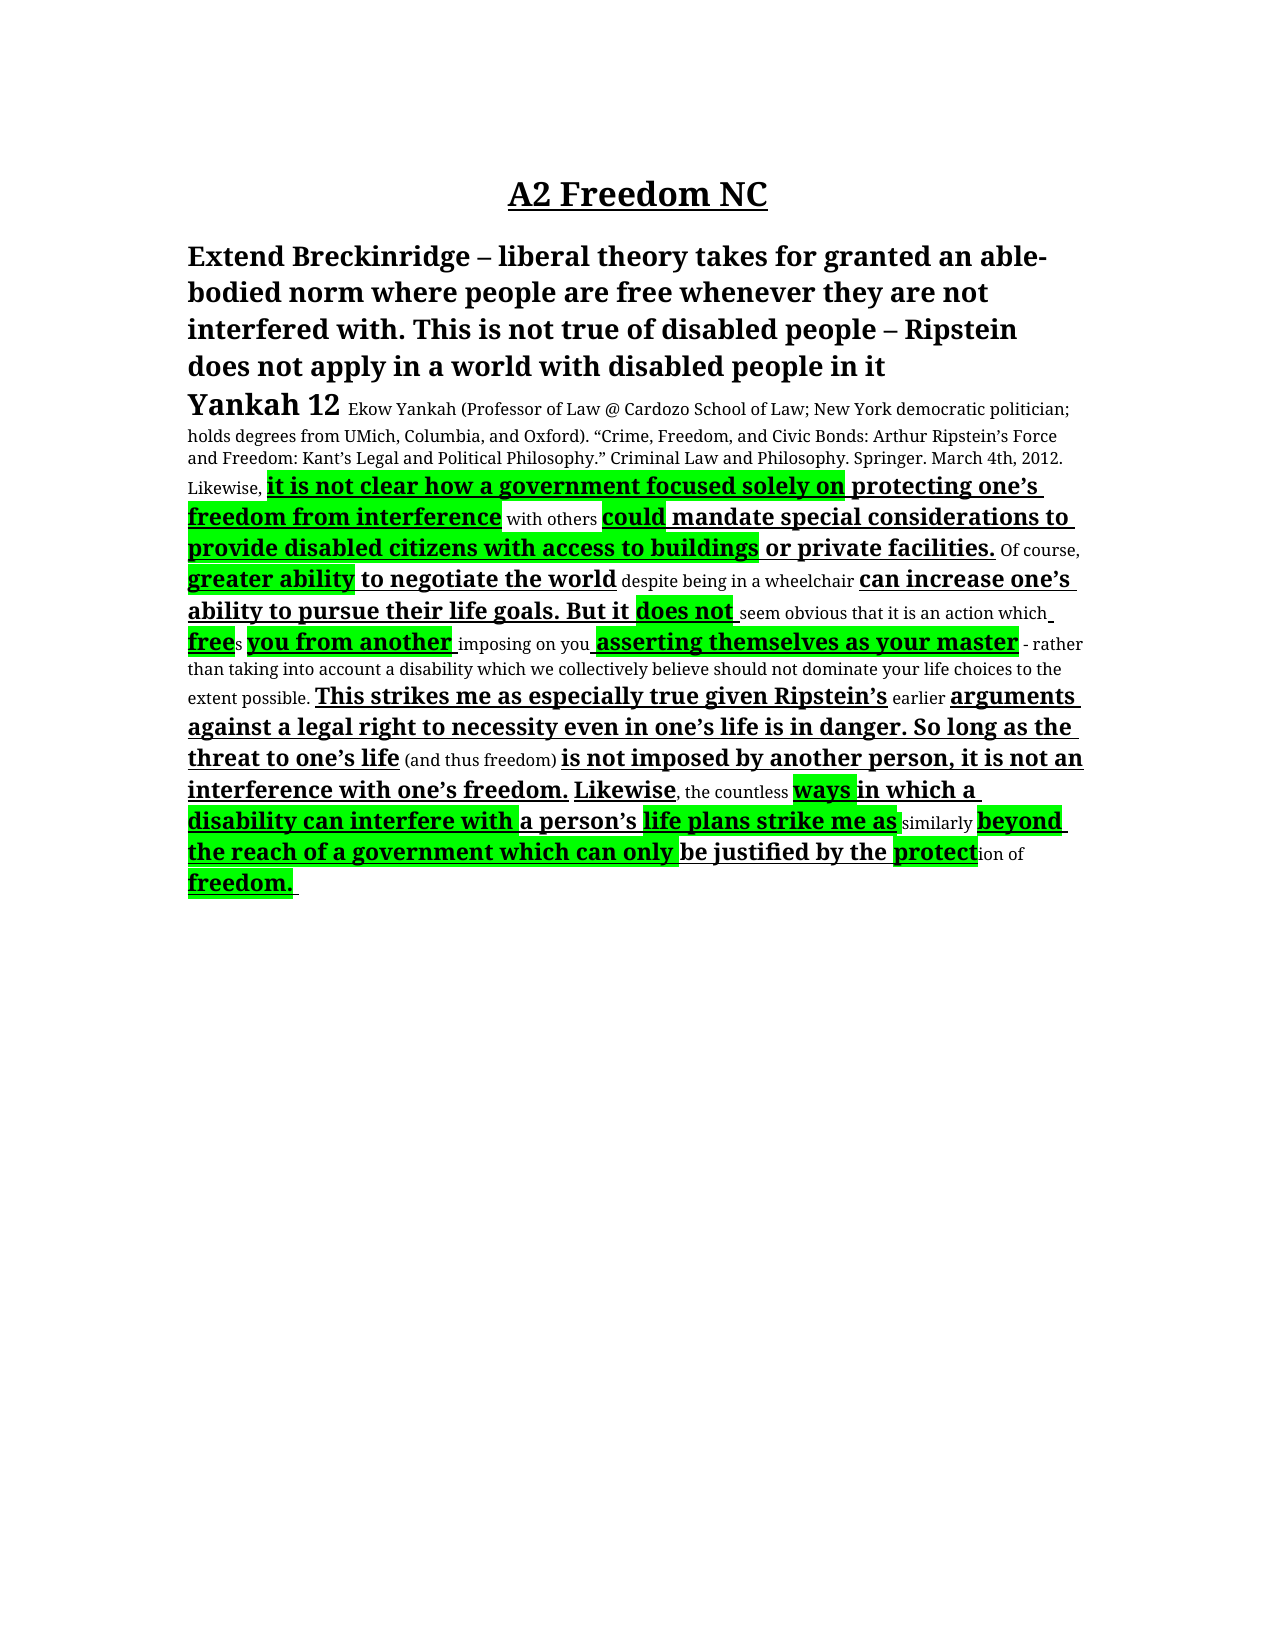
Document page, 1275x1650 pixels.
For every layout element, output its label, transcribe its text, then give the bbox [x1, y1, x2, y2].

subtitle A2 Freedom NC [187, 171, 1087, 216]
text Likewise, it is not clear how a government focused solely on protecting one’s freedom from interference with others could mandate special considerations to provide disabled citizens with access to buildings or private facilities. Of course, greater ability to negotiate the world despite being in a wheelchair can increase one’s ability to pursue their life goals. But it does not seem obvious that it is an action which frees you from another imposing on you asserting themselves as your master - rather than taking into account a disability which we collectively believe should not dominate your life choices to the extent possible. This strikes me as especially true given Ripstein’s earlier arguments against a legal right to necessity even in one’s life is in danger. So long as the threat to one’s life (and thus freedom) is not imposed by another person, it is not an interference with one’s freedom. Likewise, the countless ways in which a disability can interfere with a person’s life plans strike me as similarly beyond the reach of a government which can only be justified by the protection of freedom. [187, 470, 1087, 899]
text Yankah 12 Ekow Yankah (Professor of Law @ Cardozo School of Law; New York democratic politician; holds degrees from UMich, Columbia, and Oxford). “Crime, Freedom, and Civic Bonds: Arthur Ripstein’s Force and Freedom: Kant’s Legal and Political Philosophy.” Criminal Law and Philosophy. Springer. March 4th, 2012. [187, 384, 1087, 470]
subtitle Extend Breckinridge – liberal theory takes for granted an able-bodied norm where people are free whenever they are not interfered with. This is not true of disabled people – Ripstein does not apply in a world with disabled people in it [187, 237, 1087, 384]
